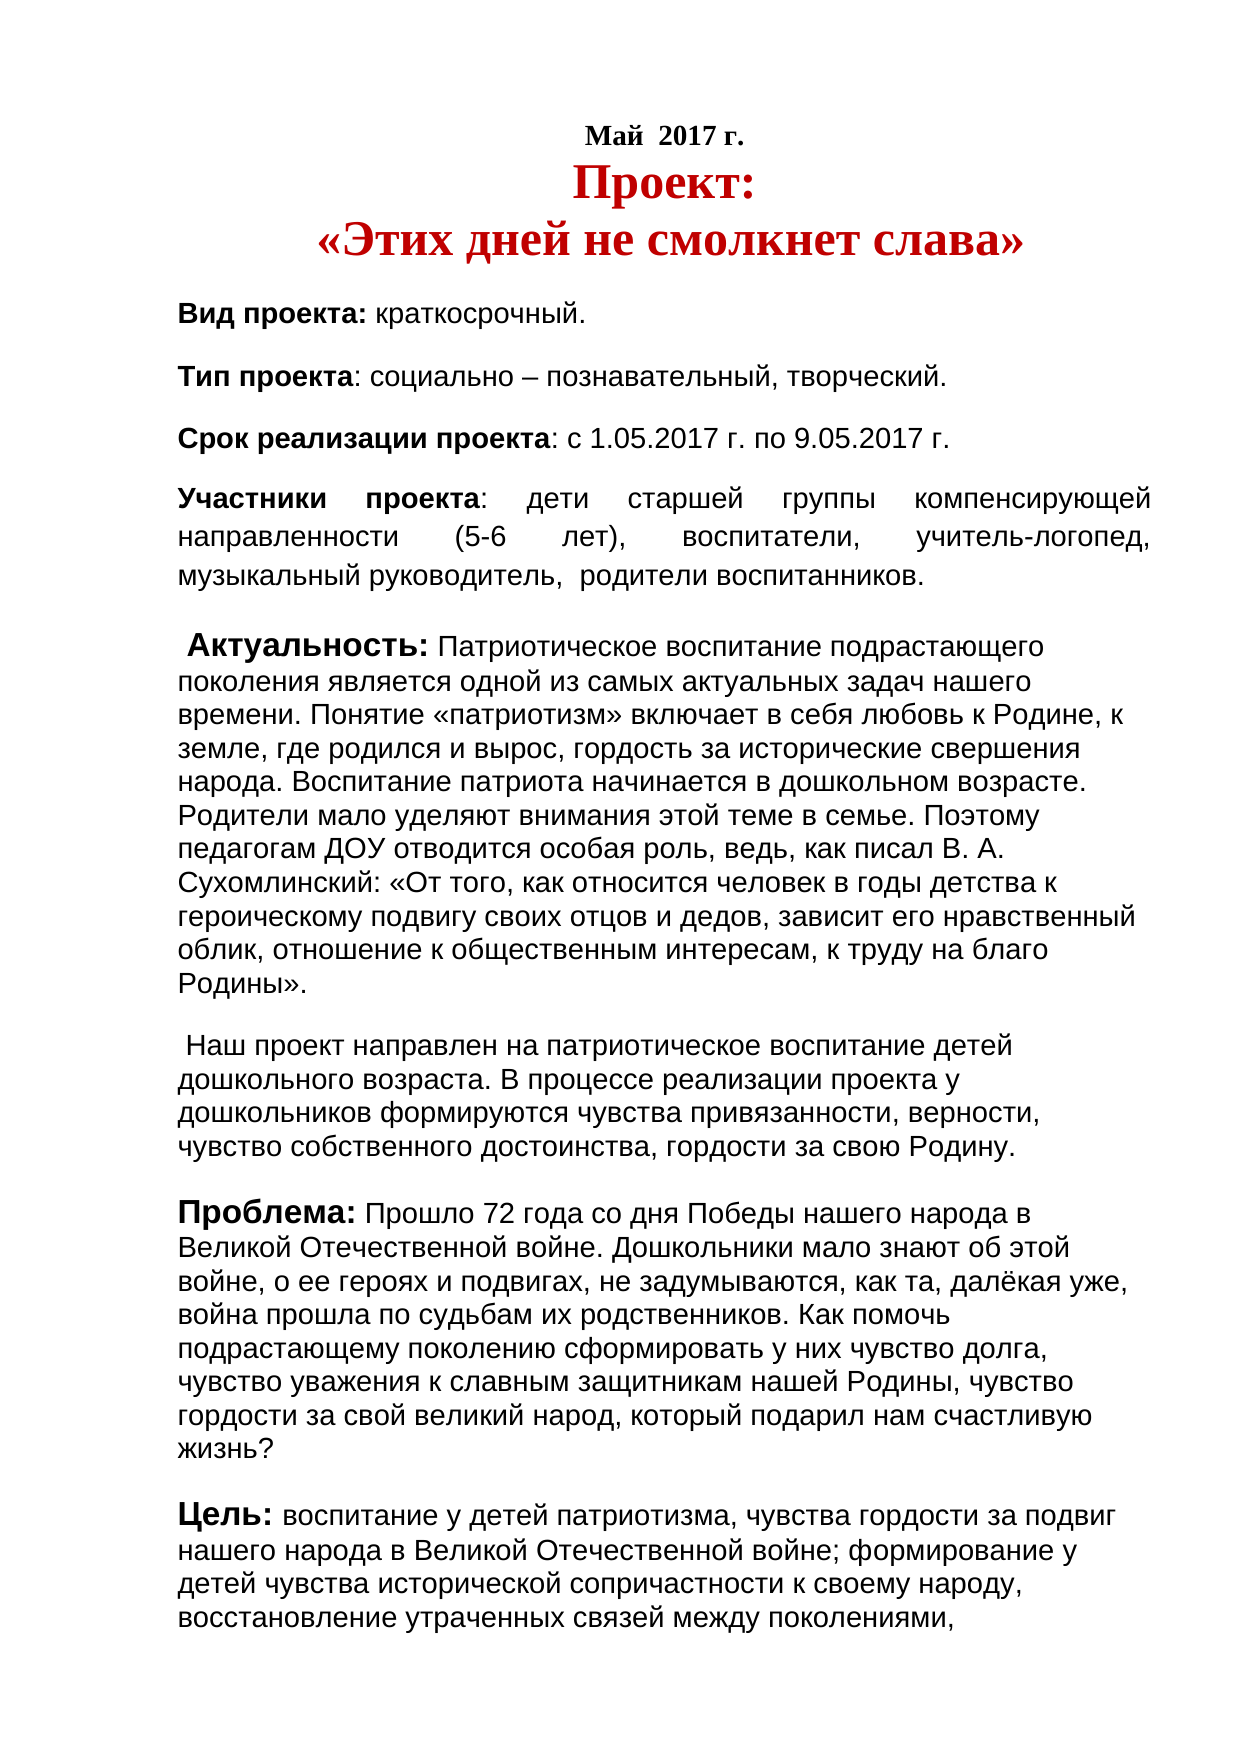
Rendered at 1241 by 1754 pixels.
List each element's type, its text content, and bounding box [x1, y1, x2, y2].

text Цель: воспитание у детей патриотизма, чувства гордости за подвиг нашего народа в Великой Отечественной войне; формирование у детей чувства исторической сопричастности к своему народу, восстановление утраченных связей между поколениями, [177, 1494, 1152, 1633]
text «Этих дней не смолкнет слава» [177, 209, 1152, 267]
text Проект: [177, 152, 1152, 209]
text Наш проект направлен на патриотическое воспитание детей дошкольного возраста. В процессе реализации проекта у дошкольников формируются чувства привязанности, верности, чувство собственного достоинства, гордости за свою Родину. [177, 1028, 1152, 1163]
text Вид проекта: краткосрочный. [177, 296, 1152, 329]
text Тип проекта: социально – познавательный, творческий. [177, 358, 1152, 392]
text Срок реализации проекта: с 1.05.2017 г. по 9.05.2017 г. [177, 421, 1152, 455]
text Участники проекта: дети старшей группы компенсирующей направленности (5-6 лет), воспитатели, учитель-логопед, музыкальный руководитель, родители воспитанников. [177, 481, 1152, 591]
text Май 2017 г. [177, 118, 1152, 152]
text Актуальность: Патриотическое воспитание подрастающего поколения является одной из самых актуальных задач нашего времени. Понятие «патриотизм» включает в себя любовь к Родине, к земле, где родился и вырос, гордость за исторические свершения народа. Воспитание патриота начинается в дошкольном возрасте. Родители мало уделяют внимания этой теме в семье. Поэтому педагогам ДОУ отводится особая роль, ведь, как писал В. А. Сухомлинский: «От того, как относится человек в годы детства к героическому подвигу своих отцов и дедов, зависит его нравственный облик, отношение к общественным интересам, к труду на благо Родины». [177, 625, 1152, 999]
text Проблема: Прошло 72 года со дня Победы нашего народа в Великой Отечественной войне. Дошкольники мало знают об этой войне, о ее героях и подвигах, не задумываются, как та, далёкая уже, война прошла по судьбам их родственников. Как помочь подрастающему поколению сформировать у них чувство долга, чувство уважения к славным защитникам нашей Родины, чувство гордости за свой великий народ, который подарил нам счастливую жизнь? [177, 1192, 1152, 1465]
